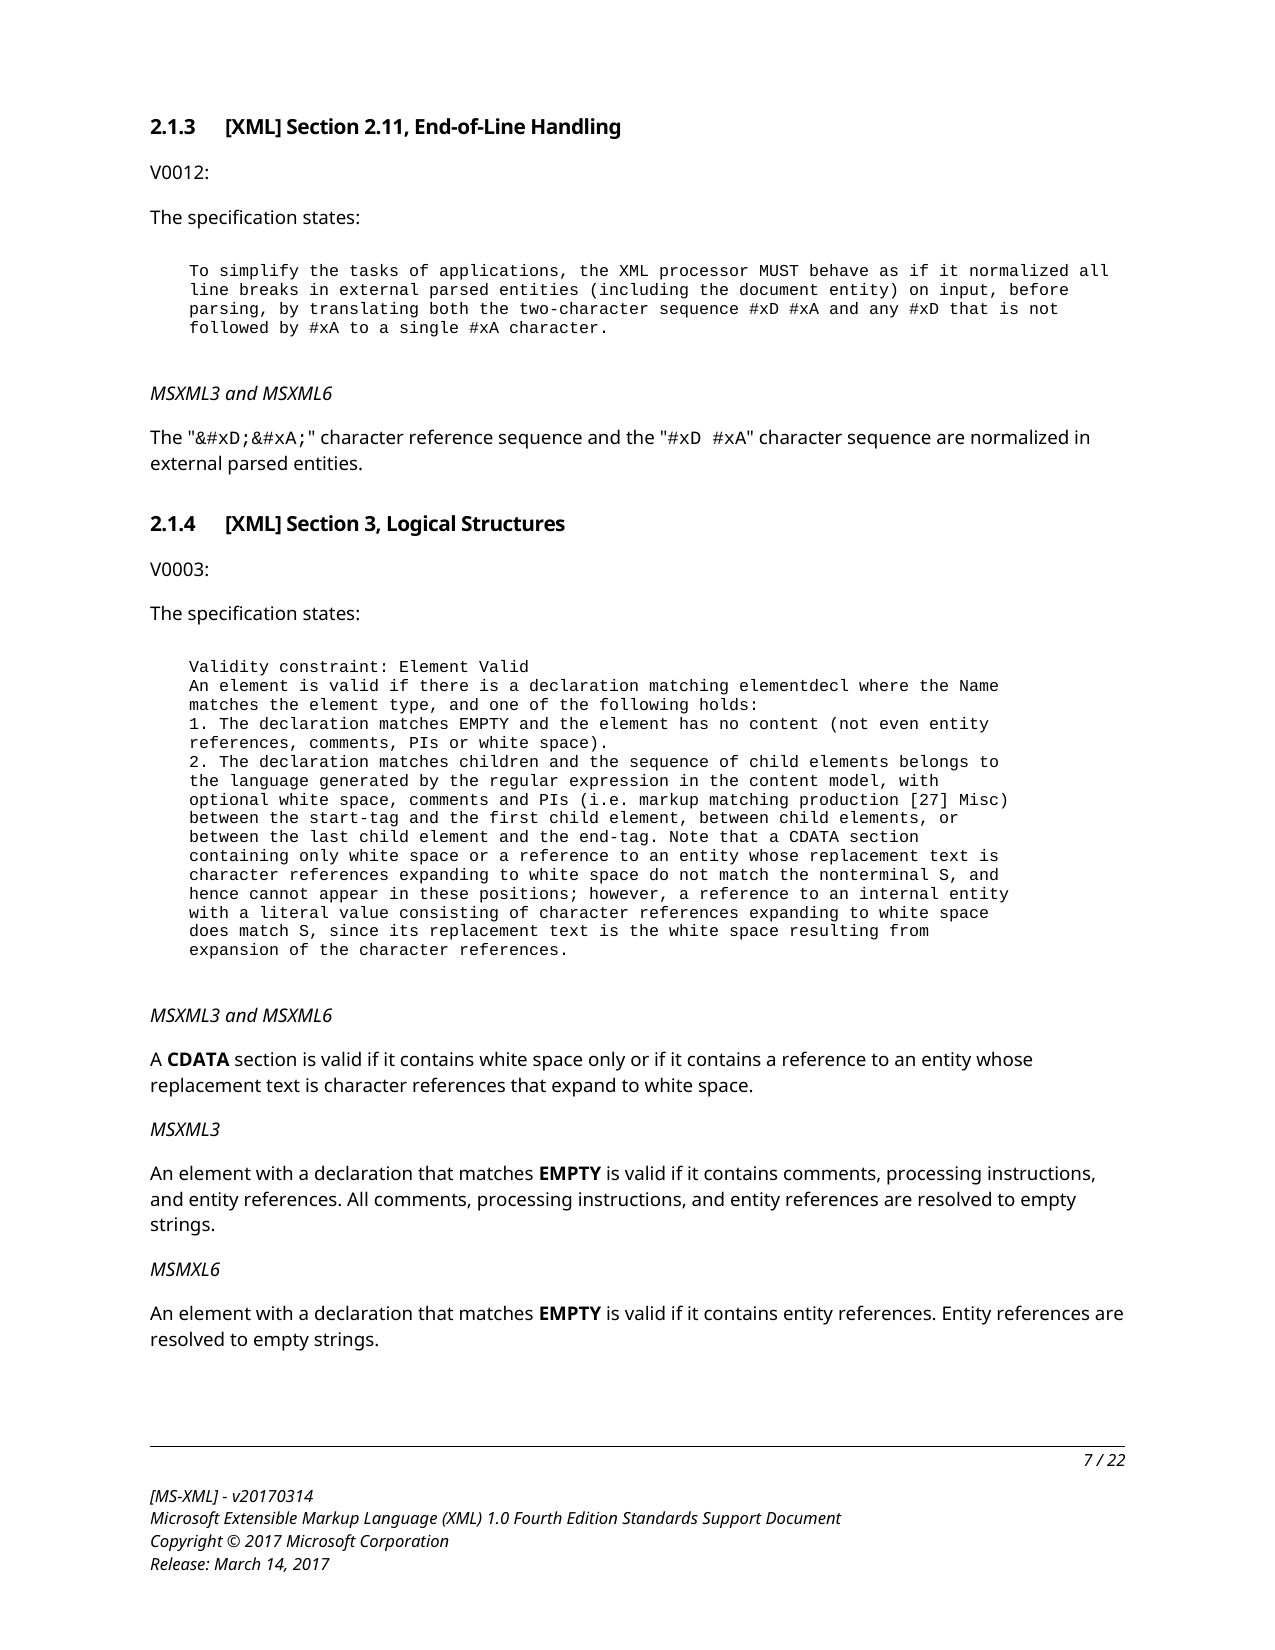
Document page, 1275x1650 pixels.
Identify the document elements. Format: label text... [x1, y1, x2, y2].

text To simplify the tasks of applications, the XML processor MUST behave as if it normalized all line breaks in external parsed entities (including the document entity) on input, before parsing, by translating both the two-character sequence #xD #xA and any #xD that is not followed by #xA to a single #xA character. [175, 255, 1137, 349]
text An element with a declaration that matches EMPTY is valid if it contains comments, processing instructions, and entity references. All comments, processing instructions, and entity references are resolved to empty strings. [150, 1161, 1125, 1237]
text V0012: [150, 160, 1125, 185]
text between the start-tag and the first child element, between child elements, or [175, 795, 1137, 814]
text the language generated by the regular expression in the content model, with [175, 758, 1137, 776]
text matches the element type, and one of the following holds: [175, 682, 1137, 701]
subtitle [XML] Section 2.11, End-of-Line Handling [150, 112, 1125, 141]
text does match S, since its replacement text is the white space resulting from [175, 908, 1137, 927]
text MSXML3 [150, 1116, 1125, 1142]
text The specification states: [150, 204, 1125, 229]
text MSXML3 and MSXML6 [150, 1002, 1125, 1028]
text An element is valid if there is a declaration matching elementdecl where the Name [175, 663, 1137, 682]
text MSXML3 and MSXML6 [150, 380, 1125, 405]
text 1. The declaration matches EMPTY and the element has no content (not even entity [175, 701, 1137, 720]
text 2. The declaration matches children and the sequence of child elements belongs to [175, 739, 1137, 758]
text hence cannot appear in these positions; however, a reference to an internal entity [175, 871, 1137, 889]
text containing only white space or a reference to an entity whose replacement text is [175, 833, 1137, 852]
text between the last child element and the end-tag. Note that a CDATA section [175, 814, 1137, 833]
text MSMXL6 [150, 1256, 1125, 1282]
subtitle [XML] Section 3, Logical Structures [150, 509, 1125, 537]
text expansion of the character references. [175, 927, 1137, 971]
text V0003: [150, 556, 1125, 581]
text optional white space, comments and PIs (i.e. markup matching production [27] Misc) [175, 776, 1137, 795]
text with a literal value consisting of character references expanding to white space [175, 889, 1137, 908]
text An element with a declaration that matches EMPTY is valid if it contains entity references. Entity references are resolved to empty strings. [150, 1300, 1125, 1351]
text character references expanding to white space do not match the nonterminal S, and [175, 852, 1137, 871]
text The "&#xD;&#xA;" character reference sequence and the "#xD #xA" character sequence are normalized in external parsed entities. [150, 424, 1125, 475]
text A CDATA section is valid if it contains white space only or if it contains a reference to an entity whose replacement text is character references that expand to white space. [150, 1047, 1125, 1098]
text references, comments, PIs or white space). [175, 720, 1137, 739]
text The specification states: [150, 600, 1125, 626]
